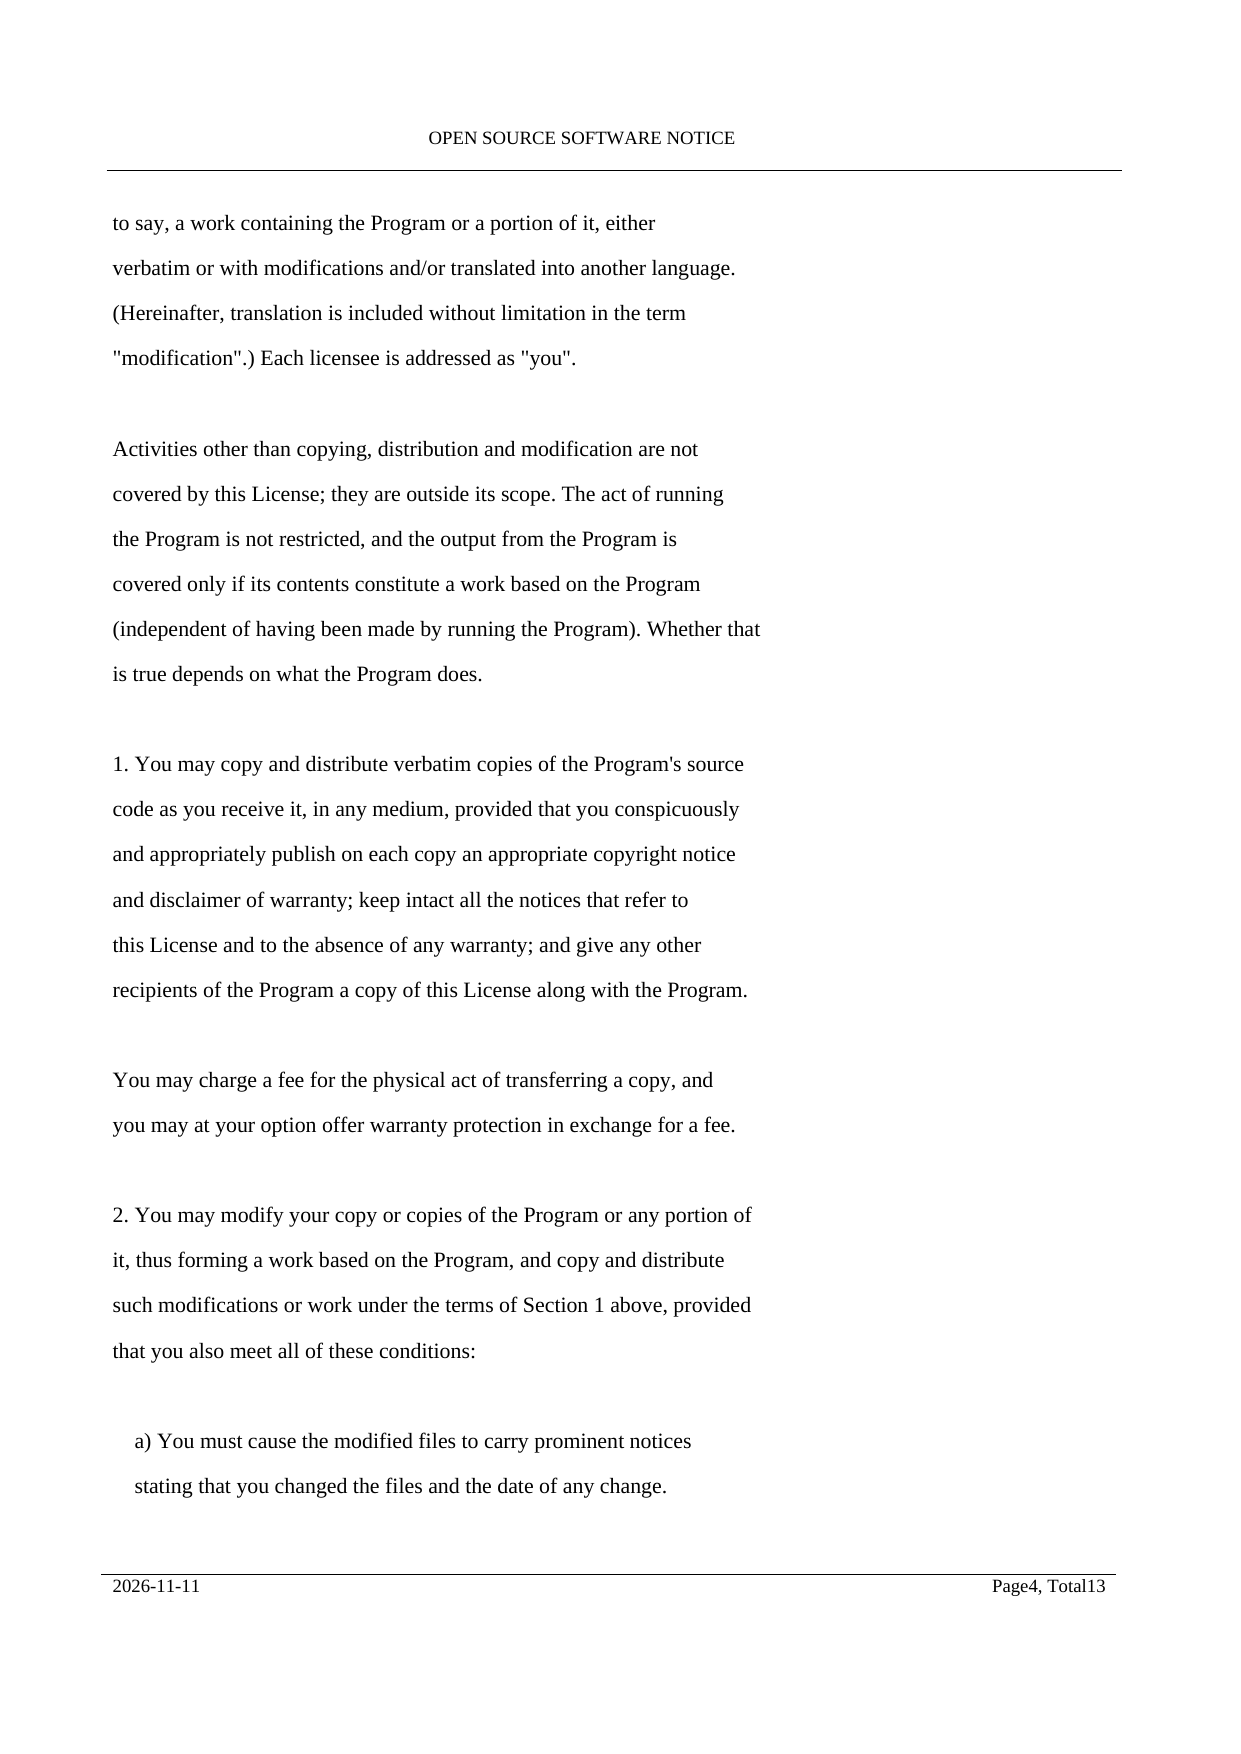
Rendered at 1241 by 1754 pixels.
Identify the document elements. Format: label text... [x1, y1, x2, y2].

text recipients of the Program a copy of this License along with the Program. [112, 973, 1128, 1006]
text a) You must cause the modified files to carry prominent notices [112, 1424, 1128, 1457]
text covered only if its contents constitute a work based on the Program [112, 567, 1128, 600]
text the Program is not restricted, and the output from the Program is [112, 522, 1128, 554]
text (independent of having been made by running the Program). Whether that [112, 612, 1128, 645]
text it, thus forming a work based on the Program, and copy and distribute [112, 1244, 1128, 1276]
text that you also meet all of these conditions: [112, 1334, 1128, 1366]
text and appropriately publish on each copy an appropriate copyright notice [112, 838, 1128, 870]
text such modifications or work under the terms of Section 1 above, provided [112, 1289, 1128, 1321]
text You may charge a fee for the physical act of transferring a copy, and [112, 1063, 1128, 1096]
text verbatim or with modifications and/or translated into another language. [112, 251, 1128, 284]
text 2. You may modify your copy or copies of the Program or any portion of [112, 1199, 1128, 1231]
text (Hereinafter, translation is included without limitation in the term [112, 297, 1128, 329]
text 1. You may copy and distribute verbatim copies of the Program's source [112, 748, 1128, 780]
text covered by this License; they are outside its scope. The act of running [112, 477, 1128, 509]
text to say, a work containing the Program or a portion of it, either [112, 206, 1128, 239]
text and disclaimer of warranty; keep intact all the notices that refer to [112, 883, 1128, 915]
text this License and to the absence of any warranty; and give any other [112, 928, 1128, 961]
text you may at your option offer warranty protection in exchange for a fee. [112, 1108, 1128, 1141]
text stating that you changed the files and the date of any change. [112, 1469, 1128, 1502]
text is true depends on what the Program does. [112, 657, 1128, 690]
text Activities other than copying, distribution and modification are not [112, 432, 1128, 464]
text "modification".) Each licensee is addressed as "you". [112, 342, 1128, 374]
text code as you receive it, in any medium, provided that you conspicuously [112, 793, 1128, 825]
